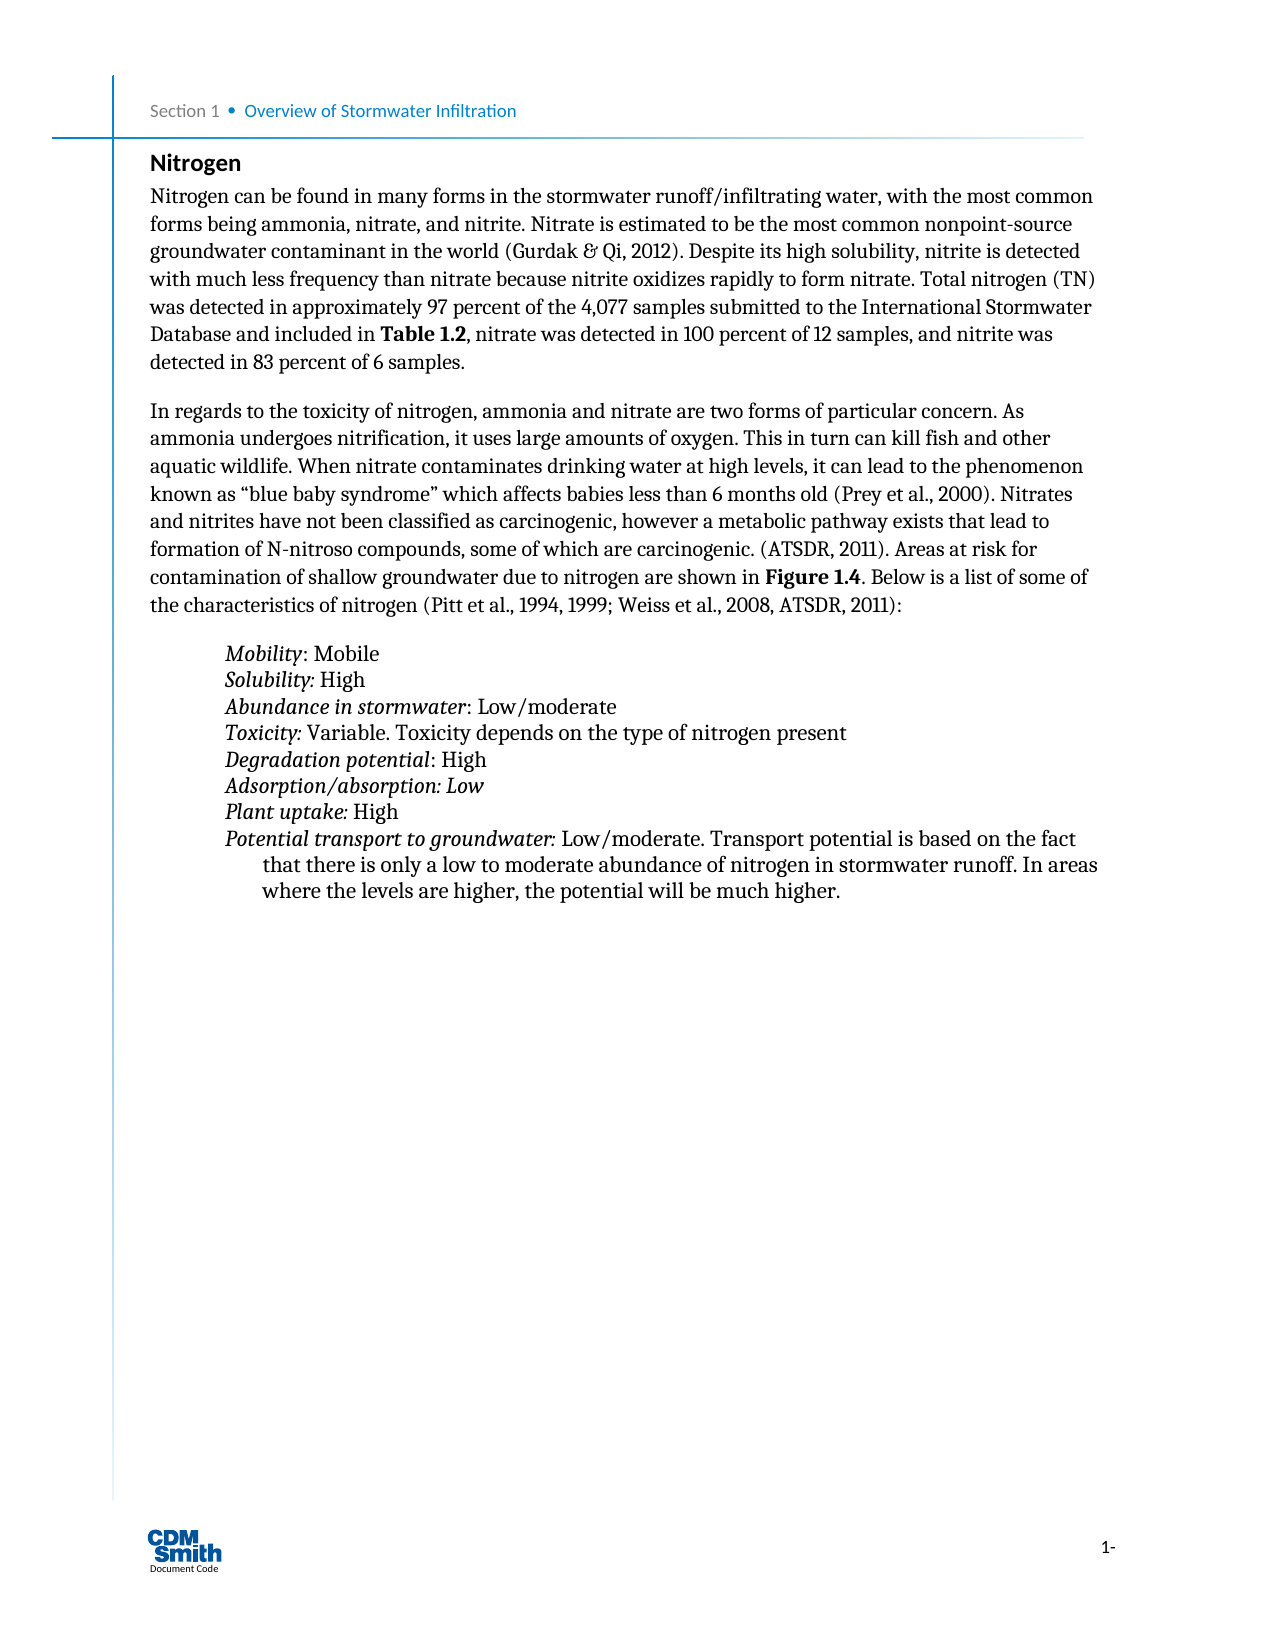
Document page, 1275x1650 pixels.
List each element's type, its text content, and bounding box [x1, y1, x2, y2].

text Solubility: High [225, 667, 1106, 694]
text Toxicity: Variable. Toxicity depends on the type of nitrogen present [225, 720, 1106, 746]
text Degradation potential: High [225, 746, 1106, 773]
text In regards to the toxicity of nitrogen, ammonia and nitrate are two forms of particular concern. As ammonia undergoes nitrification, it uses large amounts of oxygen. This in turn can kill fish and other aquatic wildlife. When nitrate contaminates drinking water at high levels, it can lead to the phenomenon known as “blue baby syndrome” which affects babies less than 6 months old (Prey et al., 2000). Nitrates and nitrites have not been classified as carcinogenic, however a metabolic pathway exists that lead to formation of N-nitroso compounds, some of which are carcinogenic. (ATSDR, 2011). Areas at risk for contamination of shallow groundwater due to nitrogen are shown in Figure 1.4. Below is a list of some of the characteristics of nitrogen (Pitt et al., 1994, 1999; Weiss et al., 2008, ATSDR, 2011): [150, 398, 1106, 618]
text Abundance in stormwater: Low/moderate [225, 694, 1106, 720]
subtitle Nitrogen [150, 150, 1106, 177]
text Mobility: Mobile [225, 641, 1106, 667]
text Adsorption/absorption: Low [225, 773, 1106, 799]
text Potential transport to groundwater: Low/moderate. Transport potential is based on the fact that there is only a low to moderate abundance of nitrogen in stormwater runoff. In areas where the levels are higher, the potential will be much higher. [225, 825, 1106, 904]
text Plant uptake: High [225, 799, 1106, 825]
text Nitrogen can be found in many forms in the stormwater runoff/infiltrating water, with the most common forms being ammonia, nitrate, and nitrite. Nitrate is estimated to be the most common nonpoint-source groundwater contaminant in the world (Gurdak & Qi, 2012). Despite its high solubility, nitrite is detected with much less frequency than nitrate because nitrite oxidizes rapidly to form nitrate. Total nitrogen (TN) was detected in approximately 97 percent of the 4,077 samples submitted to the International Stormwater Database and included in Table 1.2, nitrate was detected in 100 percent of 12 samples, and nitrite was detected in 83 percent of 6 samples. [150, 184, 1106, 375]
